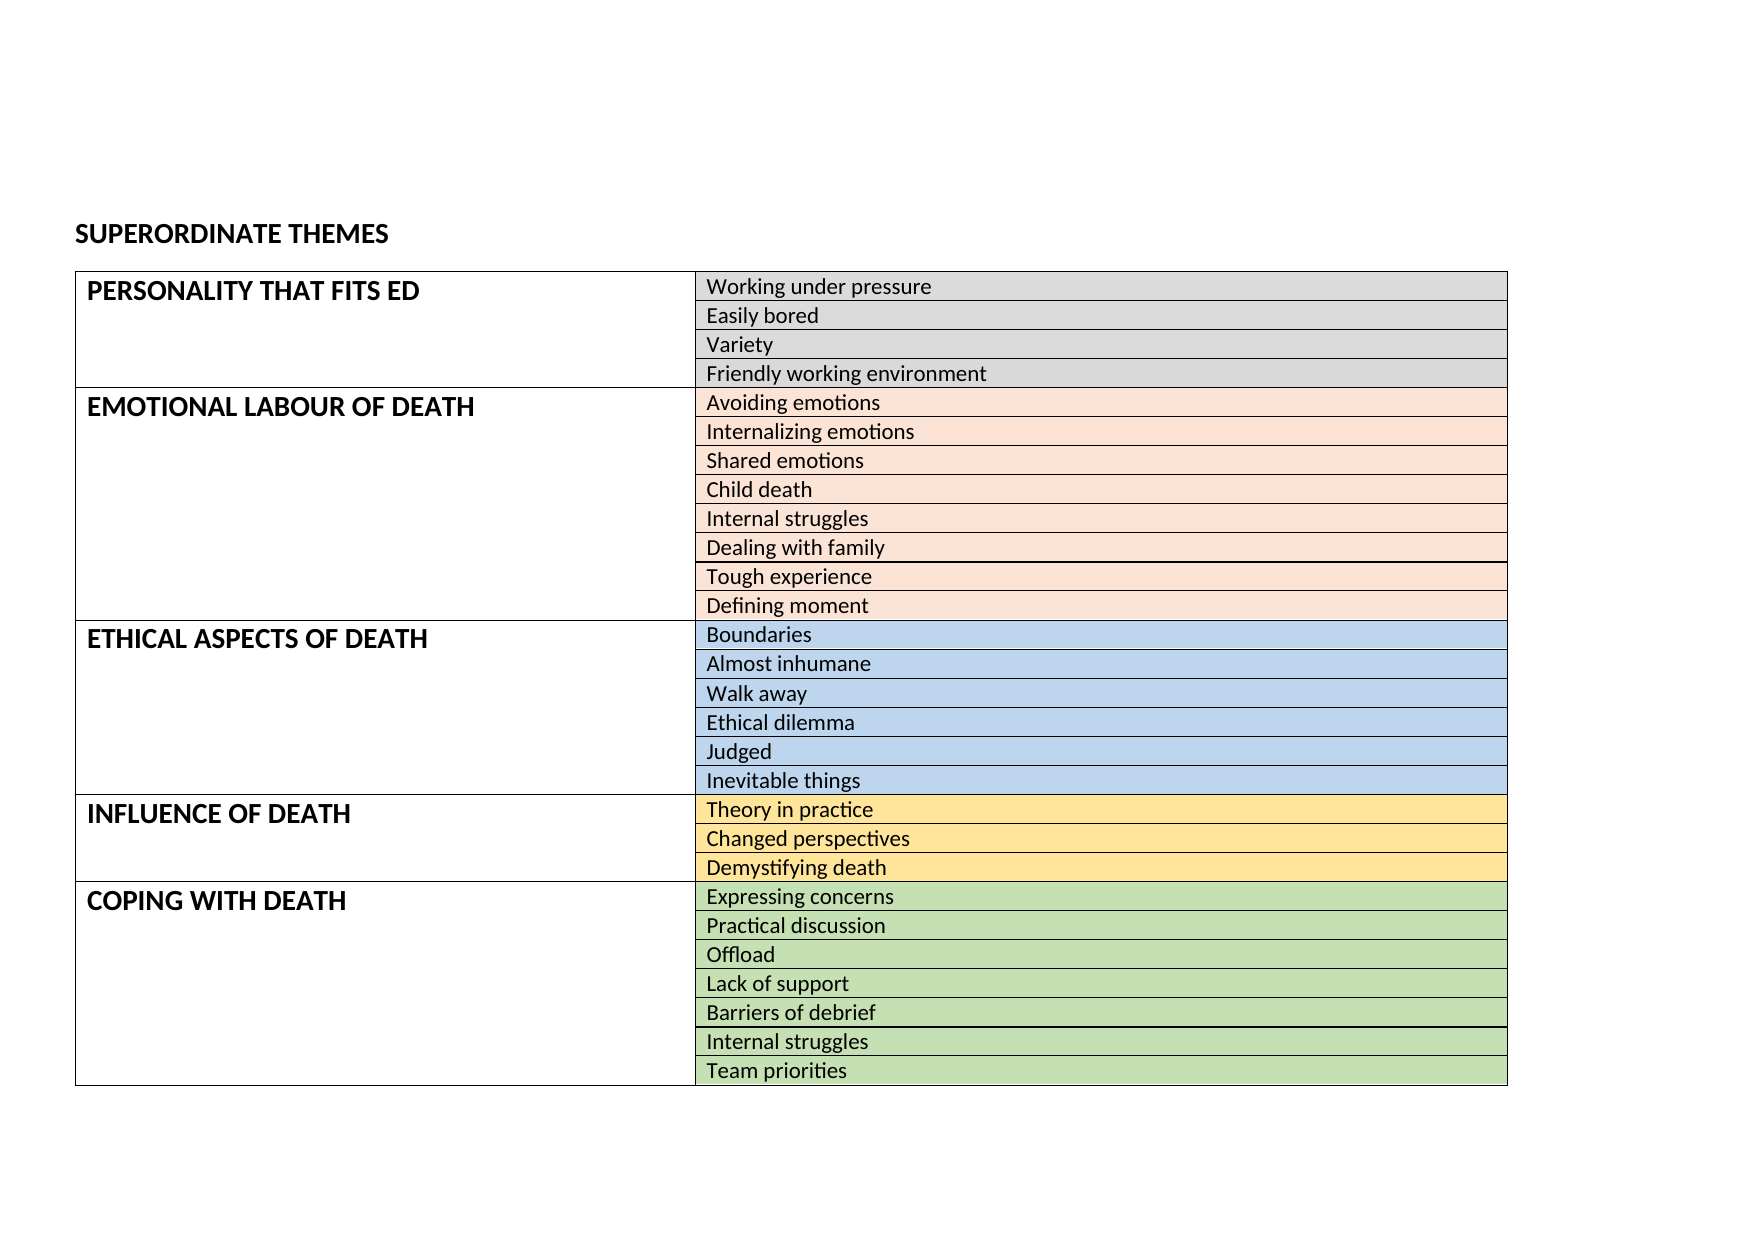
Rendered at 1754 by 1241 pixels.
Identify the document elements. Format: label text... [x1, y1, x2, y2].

table_cell Theory in practice [696, 795, 1507, 823]
table_cell ETHICAL ASPECTS OF DEATH [76, 621, 695, 794]
table_header PERSONALITY THAT FITS ED [76, 272, 695, 387]
table_cell Judged [696, 737, 1507, 765]
table_cell Internalizing emotions [696, 417, 1507, 445]
table_cell INFLUENCE OF DEATH [76, 795, 695, 881]
table_cell Internal struggles [696, 504, 1507, 532]
table_cell Inevitable things [696, 766, 1507, 794]
table_cell EMOTIONAL LABOUR OF DEATH [76, 388, 695, 619]
table_cell Barriers of debrief [696, 998, 1507, 1026]
table_cell Dealing with family [696, 533, 1507, 561]
table_cell Demystifying death [696, 853, 1507, 881]
table_cell Defining moment [696, 591, 1507, 619]
table_cell Variety [696, 330, 1507, 358]
table_cell Expressing concerns [696, 882, 1507, 910]
table_cell Internal struggles [696, 1028, 1507, 1055]
table_cell Shared emotions [696, 446, 1507, 474]
table_cell Offload [696, 940, 1507, 968]
table_cell Changed perspectives [696, 824, 1507, 852]
table_cell Child death [696, 475, 1507, 503]
table_cell Ethical dilemma [696, 708, 1507, 736]
table_cell Almost inhumane [696, 650, 1507, 678]
table_cell COPING WITH DEATH [76, 882, 695, 1084]
text SUPERORDINATE THEMES [75, 216, 1679, 251]
table_cell Tough experience [696, 563, 1507, 590]
table_cell Practical discussion [696, 911, 1507, 939]
table_cell Team priorities [696, 1056, 1507, 1084]
table_cell Boundaries [696, 621, 1507, 648]
table_header Working under pressure [696, 272, 1507, 300]
table_cell Avoiding emotions [696, 388, 1507, 416]
table_cell Lack of support [696, 969, 1507, 997]
table_cell Walk away [696, 679, 1507, 707]
table_cell Easily bored [696, 301, 1507, 329]
table_cell Friendly working environment [696, 359, 1507, 387]
